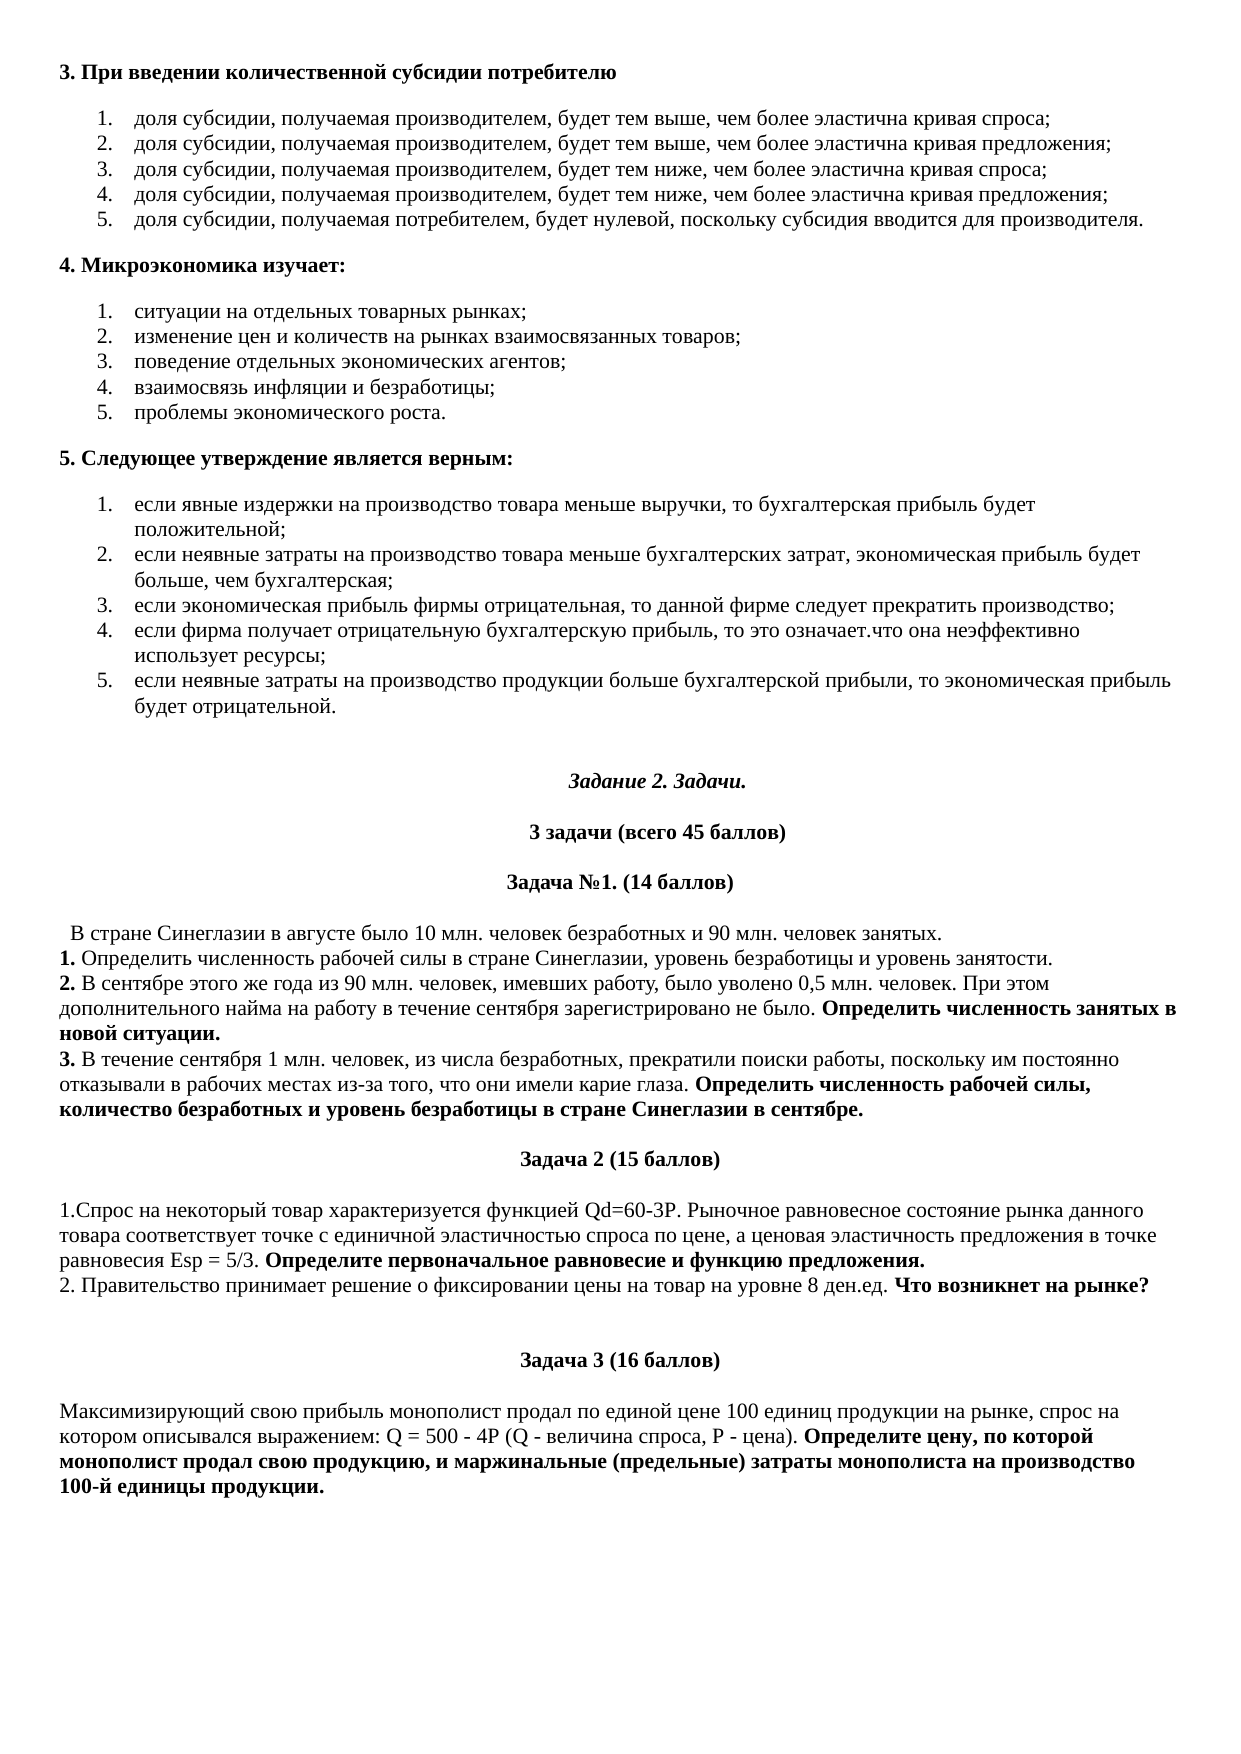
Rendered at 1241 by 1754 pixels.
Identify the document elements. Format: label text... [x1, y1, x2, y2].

list доля субсидии, получаемая производителем, будет тем выше, чем более эластична кривая предложения; [97, 130, 1181, 156]
list если фирма получает отрицательную бухгалтерскую прибыль, то это означает.что она неэффективно использует ресурсы; [97, 617, 1181, 667]
list если экономическая прибыль фирмы отрицательная, то данной фирме следует прекратить производство; [97, 592, 1181, 617]
list поведение отдельных экономических агентов; [97, 348, 1181, 374]
text Максимизирующий свою прибыль монополист продал по единой цене 100 единиц продукции на рынке, спрос на котором описывался выражением: Q = 500 - 4Р (Q - величина спроса, Р - цена). Определите цену, по которой монополист продал свою продукцию, и маржинальные (предельные) затраты монополиста на производство 100-й единицы продукции. [59, 1398, 1181, 1499]
list изменение цен и количеств на рынках взаимосвязанных товаров; [97, 323, 1181, 348]
list доля субсидии, получаемая производителем, будет тем выше, чем более эластична кривая спроса; [97, 105, 1181, 130]
text 1. Определить численность рабочей силы в стране Синеглазии, уровень безработицы и уровень занятости. [59, 945, 1181, 970]
text 3. В течение сентября 1 млн. человек, из числа безработных, прекратили поиски работы, поскольку им постоянно отказывали в рабочих местах из-за того, что они имели карие глаза. Определить численность рабочей силы, количество безработных и уровень безработицы в стране Синеглазии в сентябре. [59, 1046, 1181, 1121]
list если явные издержки на производство товара меньше выручки, то бухгалтерская прибыль будет положительной; [97, 491, 1181, 541]
text 4. Микроэкономика изучает: [59, 252, 1181, 277]
list если неявные затраты на производство продукции больше бухгалтерской прибыли, то экономическая прибыль будет отрицательной. [97, 667, 1181, 718]
list ситуации на отдельных товарных рынках; [97, 298, 1181, 323]
list доля субсидии, получаемая производителем, будет тем ниже, чем более эластична кривая предложения; [97, 181, 1181, 206]
text 5. Следующее утверждение является верным: [59, 445, 1181, 470]
text В стране Синеглазии в августе было 10 млн. человек безработных и 90 млн. человек занятых. [59, 919, 1181, 945]
list доля субсидии, получаемая потребителем, будет нулевой, поскольку субсидия вводится для производителя. [97, 206, 1181, 231]
list 3 задачи (всего 45 баллов) [134, 819, 1181, 844]
text Задача 3 (16 баллов) [59, 1347, 1181, 1373]
text 3. При введении количественной субсидии потребителю [59, 59, 1181, 84]
text Задача 2 (15 баллов) [59, 1146, 1181, 1172]
list Задание 2. Задачи. [134, 768, 1181, 793]
list доля субсидии, получаемая производителем, будет тем ниже, чем более эластична кривая спроса; [97, 156, 1181, 181]
list если неявные затраты на производство товара меньше бухгалтерских затрат, экономическая прибыль будет больше, чем бухгалтерская; [97, 541, 1181, 592]
text 1.Спрос на некоторый товар характеризуется функцией Qd=60-3P. Рыночное равновесное состояние рынка данного товара соответствует точке с единичной эластичностью спроса по цене, а ценовая эластичность предложения в точке равновесия Esp = 5/3. Определите первоначальное равновесие и функцию предложения. [59, 1197, 1181, 1272]
text Задача №1. (14 баллов) [59, 869, 1181, 894]
list проблемы экономического роста. [97, 399, 1181, 424]
text 2. В сентябре этого же года из 90 млн. человек, имевших работу, было уволено 0,5 млн. человек. При этом дополнительного найма на работу в течение сентября зарегистрировано не было. Определить численность занятых в новой ситуации. [59, 970, 1181, 1046]
text 2. Правительство принимает решение о фиксировании цены на товар на уровне 8 ден.ед. Что возникнет на рынке? [59, 1272, 1181, 1298]
list взаимосвязь инфляции и безработицы; [97, 374, 1181, 399]
